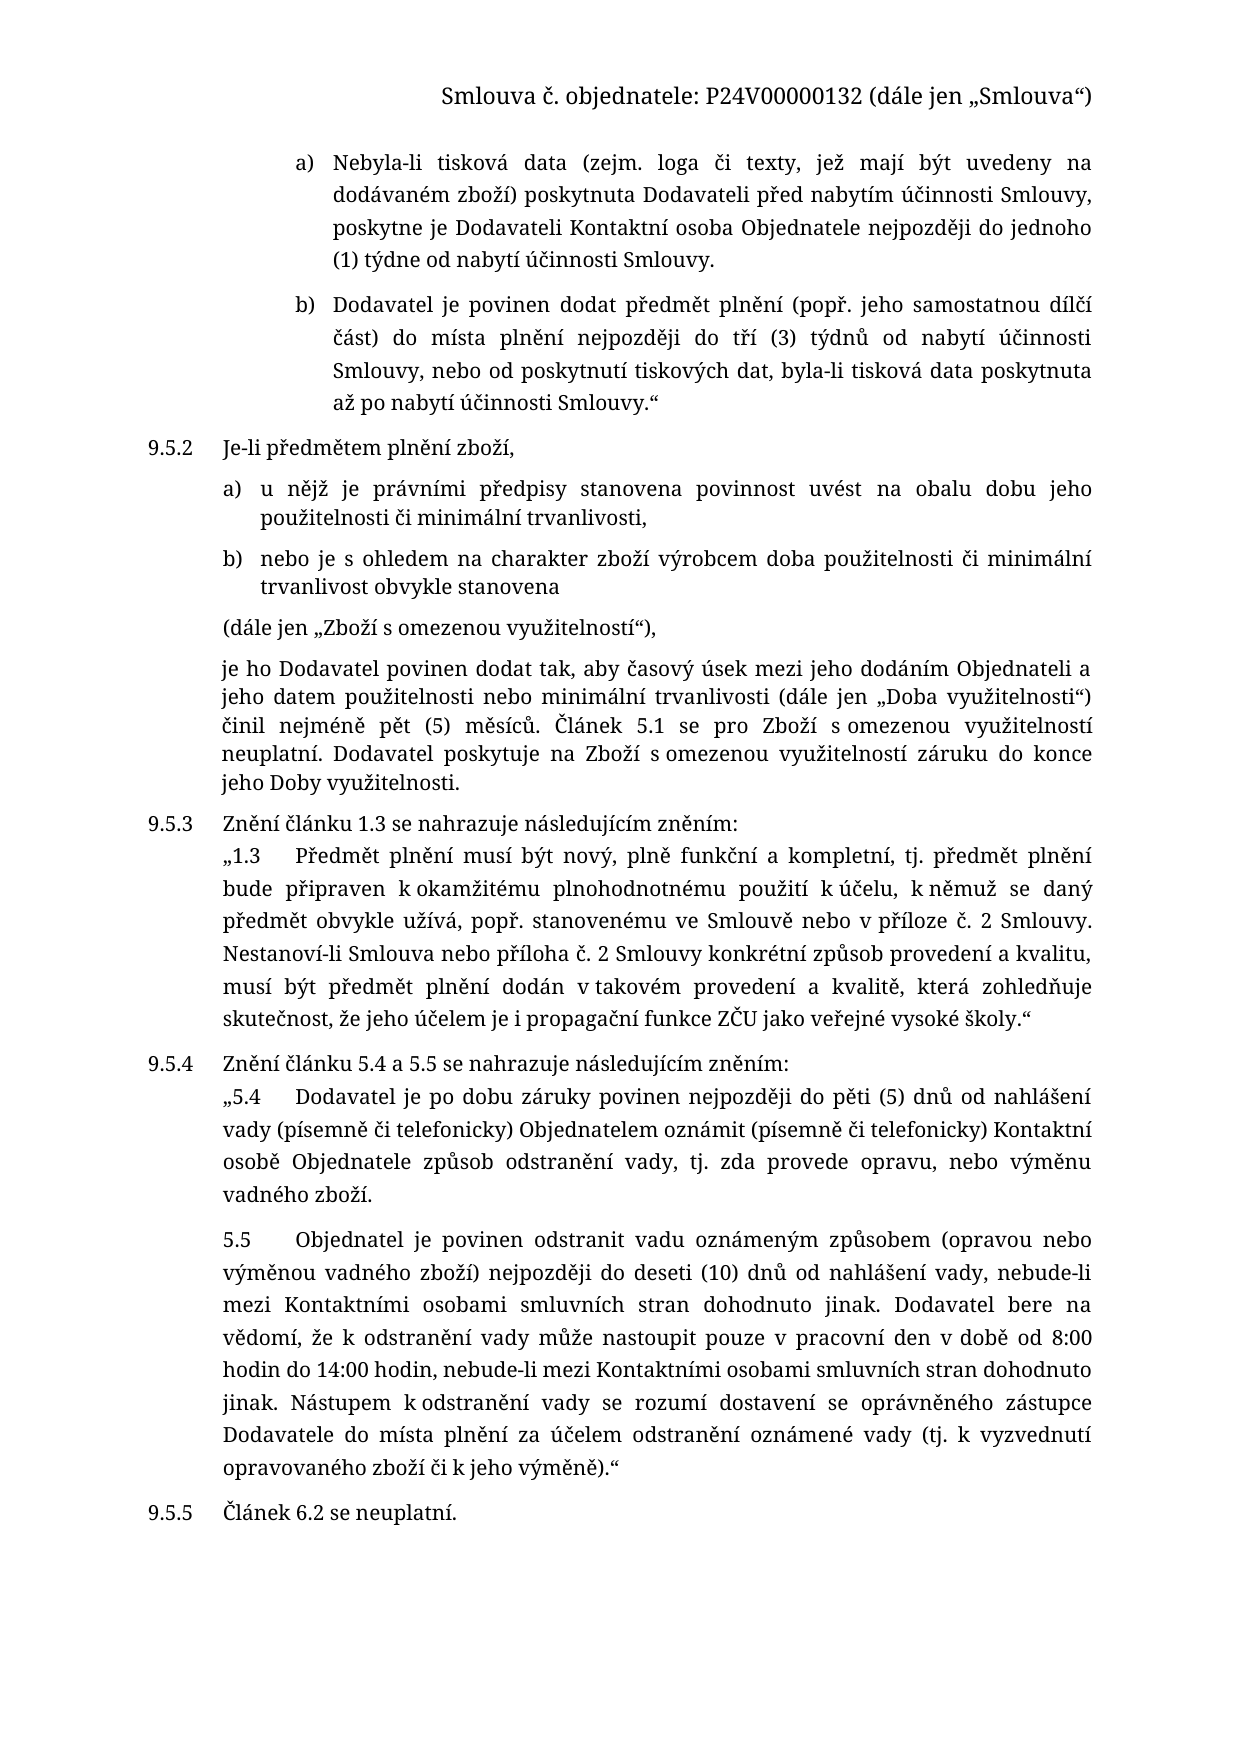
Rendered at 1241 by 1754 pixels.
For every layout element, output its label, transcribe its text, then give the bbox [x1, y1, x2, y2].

list u nějž je právními předpisy stanovena povinnost uvést na obalu dobu jeho použitelnosti či minimální trvanlivosti, [223, 474, 1093, 531]
list nebo je s ohledem na charakter zboží výrobcem doba použitelnosti či minimální trvanlivost obvykle stanovena [223, 544, 1093, 601]
list Článek 6.2 se neuplatní. [148, 1498, 1093, 1527]
list „1.3 Předmět plnění musí být nový, plně funkční a kompletní, tj. předmět plnění bude připraven k okamžitému plnohodnotnému použití k účelu, k němuž se daný předmět obvykle užívá, popř. stanovenému ve Smlouvě nebo v příloze č. 2 Smlouvy. Nestanoví-li Smlouva nebo příloha č. 2 Smlouvy konkrétní způsob provedení a kvalitu, musí být předmět plnění dodán v takovém provedení a kvalitě, která zohledňuje skutečnost, že jeho účelem je i propagační funkce ZČU jako veřejné vysoké školy.“ [223, 841, 1093, 1033]
list Znění článku 1.3 se nahrazuje následujícím zněním: [148, 809, 1093, 837]
list „5.4 Dodavatel je po dobu záruky povinen nejpozději do pěti (5) dnů od nahlášení vady (písemně či telefonicky) Objednatelem oznámit (písemně či telefonicky) Kontaktní osobě Objednatele způsob odstranění vady, tj. zda provede opravu, nebo výměnu vadného zboží. [223, 1082, 1093, 1208]
list 5.5 Objednatel je povinen odstranit vadu oznámeným způsobem (opravou nebo výměnou vadného zboží) nejpozději do deseti (10) dnů od nahlášení vady, nebude-li mezi Kontaktními osobami smluvních stran dohodnuto jinak. Dodavatel bere na vědomí, že k odstranění vady může nastoupit pouze v pracovní den v době od 8:00 hodin do 14:00 hodin, nebude-li mezi Kontaktními osobami smluvních stran dohodnuto jinak. Nástupem k odstranění vady se rozumí dostavení se oprávněného zástupce Dodavatele do místa plnění za účelem odstranění oznámené vady (tj. k vyzvednutí opravovaného zboží či k jeho výměně).“ [223, 1225, 1093, 1482]
text (dále jen „Zboží s omezenou využitelností“), [223, 613, 1093, 642]
list Nebyla-li tisková data (zejm. loga či texty, jež mají být uvedeny na dodávaném zboží) poskytnuta Dodavateli před nabytím účinnosti Smlouvy, poskytne je Dodavateli Kontaktní osoba Objednatele nejpozději do jednoho (1) týdne od nabytí účinnosti Smlouvy. [295, 148, 1093, 274]
list Je-li předmětem plnění zboží, [148, 433, 1093, 462]
list Dodavatel je povinen dodat předmět plnění (popř. jeho samostatnou dílčí část) do místa plnění nejpozději do tří (3) týdnů od nabytí účinnosti Smlouvy, nebo od poskytnutí tiskových dat, byla-li tisková data poskytnuta až po nabytí účinnosti Smlouvy.“ [295, 291, 1093, 417]
list Znění článku 5.4 a 5.5 se nahrazuje následujícím zněním: [148, 1049, 1093, 1078]
text je ho Dodavatel povinen dodat tak, aby časový úsek mezi jeho dodáním Objednateli a jeho datem použitelnosti nebo minimální trvanlivosti (dále jen „Doba využitelnosti“) činil nejméně pět (5) měsíců. Článek 5.1 se pro Zboží s omezenou využitelností neuplatní. Dodavatel poskytuje na Zboží s omezenou využitelností záruku do konce jeho Doby využitelnosti. [221, 654, 1093, 796]
